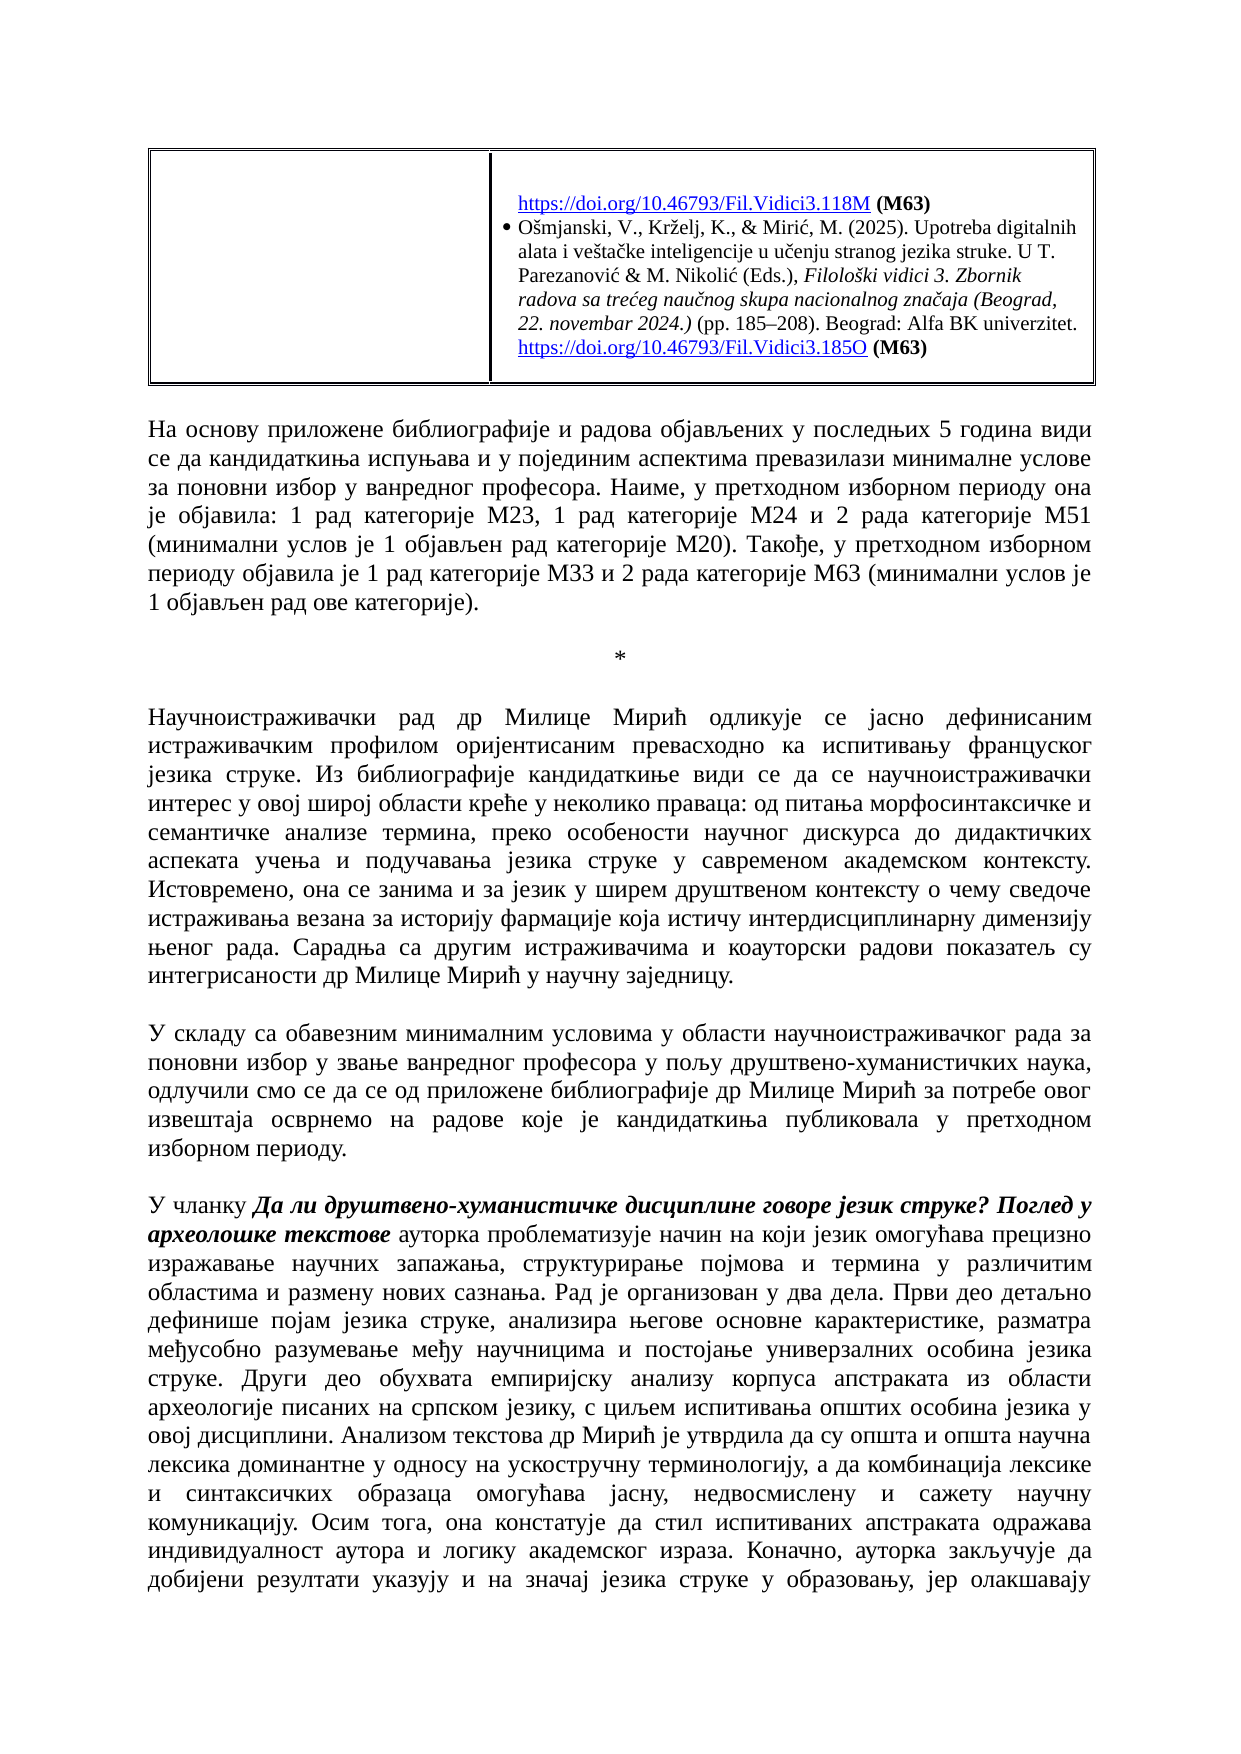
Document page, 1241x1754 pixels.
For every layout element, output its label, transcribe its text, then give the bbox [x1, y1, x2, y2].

text У складу са обавезним минималним условима у области научноистраживачког рада за поновни избор у звање ванредног професора у пољу друштвено-хуманистичких наука, одлучили смо се да се од приложене библиографије др Милице Мирић за потребе овог извештаја осврнемо на радове које је кандидаткиња публиковала у претходном изборном периоду. [148, 1018, 1093, 1162]
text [148, 1191, 1093, 1593]
text На основу приложене библиографије и радова објављених у последњих 5 година види се да кандидаткиња испуњава и у појединим аспектима превазилази минималне услове за поновни избор у ванредног професора. Наиме, у претходном изборном периоду она је објавила: 1 рад категорије М23, 1 рад категорије M24 и 2 рада категорије М51 (минимални услов је 1 објављен рад категорије M20). Такође, у претходном изборном периоду објавила је 1 рад категорије М33 и 2 рада категорије М63 (минимални услов је 1 објављен рад ове категорије). [148, 414, 1093, 616]
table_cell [149, 149, 490, 382]
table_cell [490, 151, 1093, 382]
text * [148, 644, 1093, 673]
text Научноистраживачки рад др Милице Мирић одликује се јасно дефинисаним истраживачким профилом оријентисаним превасходно ка испитивању француског језика струке. Из библиографије кандидаткиње види се да се научноистраживачки интерес у овој широј области креће у неколико праваца: од питања морфосинтаксичке и семантичке анализе термина, преко особености научног дискурса до дидактичких аспеката учења и подучавања језика струке у савременом академском контексту. Истовремено, она се занима и за језик у ширем друштвеном контексту о чему сведоче истраживања везана за историју фармације која истичу интердисциплинарну димензију њеног рада. Сарадња са другим истраживачима и коауторски радови показатељ су интегрисаности др Милице Мирић у научну заједницу. [148, 702, 1093, 989]
